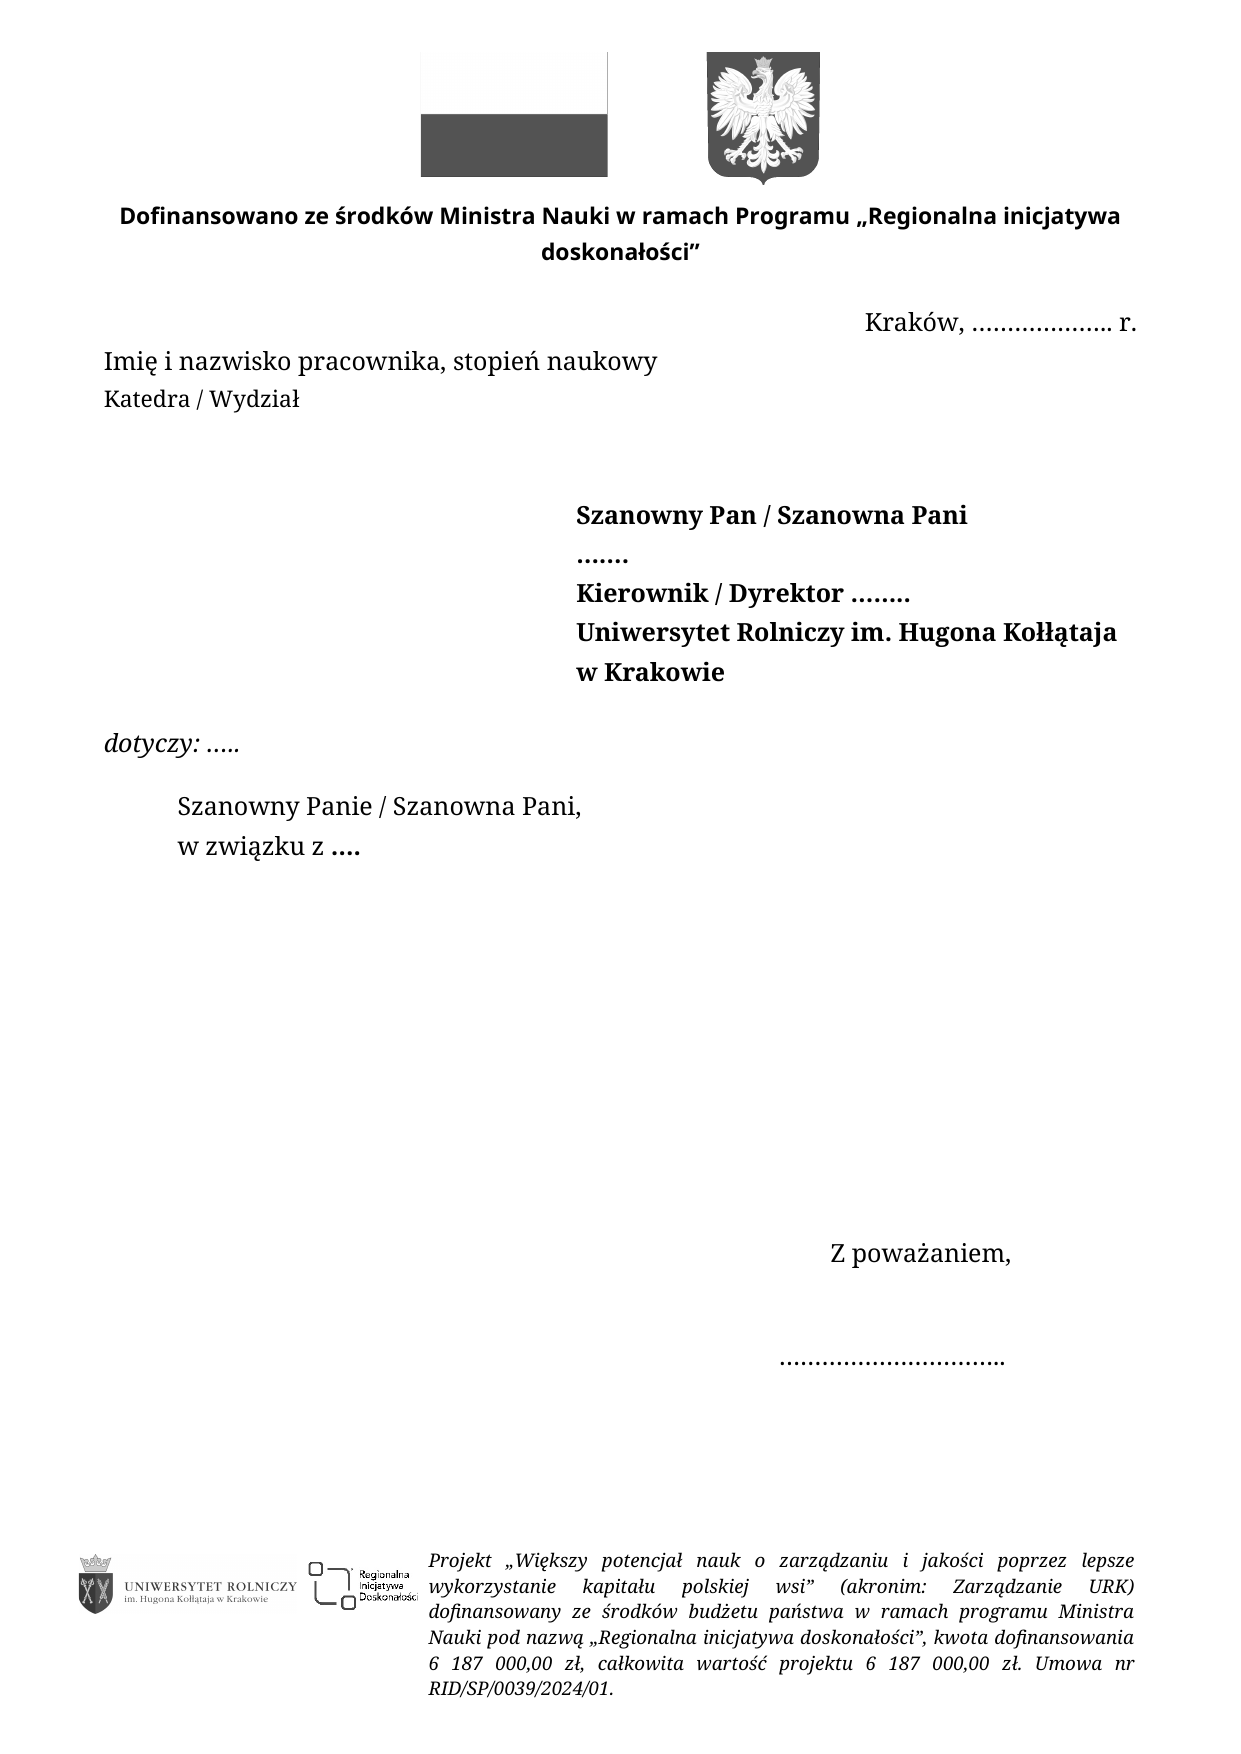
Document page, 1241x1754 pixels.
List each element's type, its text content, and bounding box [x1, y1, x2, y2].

picture [420, 52, 820, 185]
text Uniwersytet Rolniczy im. Hugona Kołłątaja w Krakowie [576, 615, 1137, 688]
picture [308, 1562, 418, 1610]
text Szanowny Pan / Szanowna Pani [576, 497, 1137, 532]
text dotyczy: ….. [103, 726, 1137, 759]
text ……. [576, 537, 1137, 571]
text Z poważaniem, [703, 1236, 1137, 1270]
text Imię i nazwisko pracownika, stopień naukowy [103, 344, 1137, 378]
text w związku z …. [103, 828, 1137, 862]
text Kraków, ……………….. r. [103, 305, 1137, 339]
picture [78, 1554, 297, 1614]
text Szanowny Panie / Szanowna Pani, [103, 789, 1137, 823]
text Dofinansowano ze środków Ministra Nauki w ramach Programu „Regionalna inicjatywa doskonałości” [103, 200, 1137, 267]
text Katedra / Wydział [103, 383, 1137, 414]
text ………………………….. [703, 1338, 1137, 1372]
text Kierownik / Dyrektor …….. [576, 576, 1137, 610]
